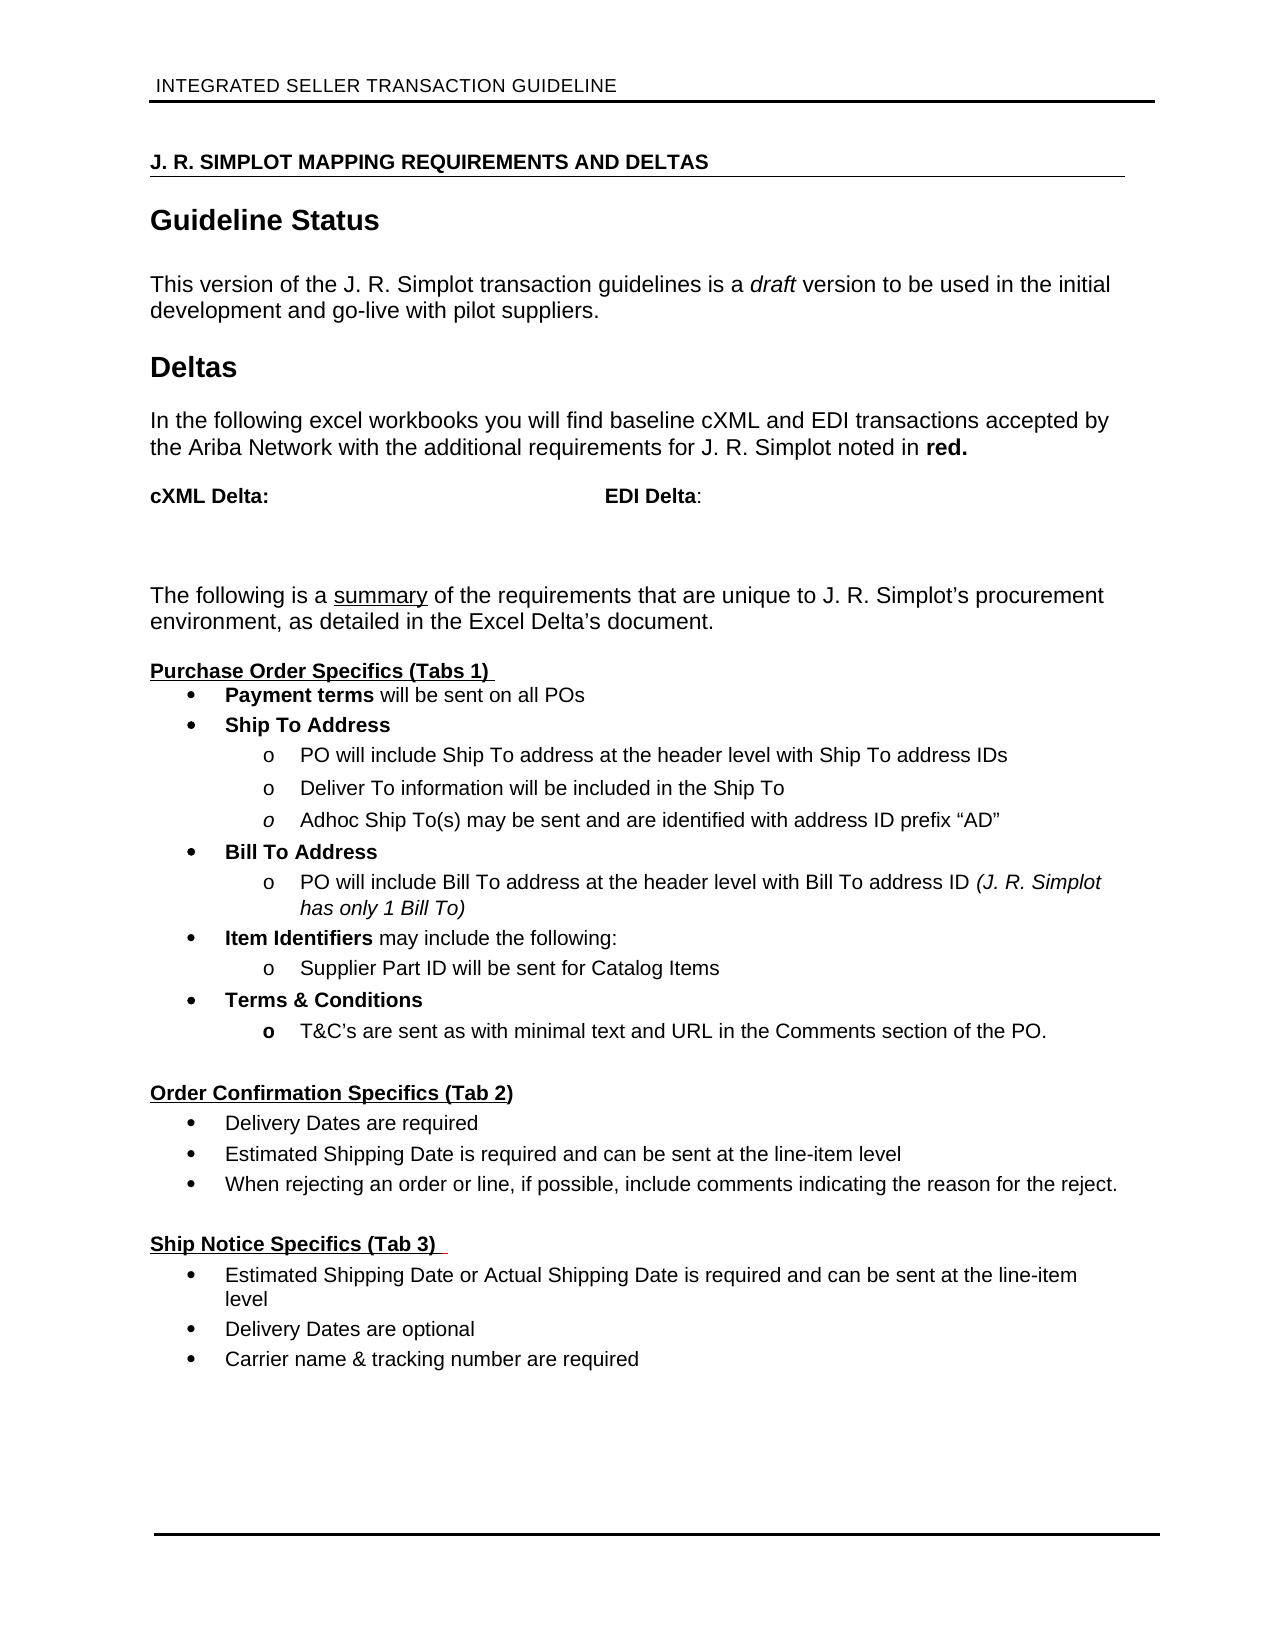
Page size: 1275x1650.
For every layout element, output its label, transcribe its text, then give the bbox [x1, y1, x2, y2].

list Item Identifiers may include the following: [187, 926, 1125, 950]
list Adhoc Ship To(s) may be sent and are identified with address ID prefix “AD” [262, 807, 1125, 833]
list Supplier Part ID will be sent for Catalog Items [262, 956, 1125, 982]
text Guideline Status [150, 203, 1125, 237]
text Deltas [150, 349, 1125, 407]
text In the following excel workbooks you will find baseline cXML and EDI transactions accepted by the Ariba Network with the additional requirements for J. R. Simplot noted in red. [150, 407, 1125, 460]
text Purchase Order Specifics (Tabs 1) [150, 659, 1125, 683]
text Order Confirmation Specifics (Tab 2) [150, 1081, 1125, 1105]
list T&C’s are sent as with minimal text and URL in the Comments section of the PO. [262, 1018, 1125, 1044]
text cXML Delta: EDI Delta: [150, 484, 1125, 508]
list Bill To Address [187, 839, 1125, 863]
subtitle J. R. Simplot Mapping Requirements and Deltas [150, 150, 1125, 176]
list Estimated Shipping Date or Actual Shipping Date is required and can be sent at the line-item level [187, 1262, 1125, 1310]
text This version of the J. R. Simplot transaction guidelines is a draft version to be used in the initial development and go-live with pilot suppliers. [150, 271, 1125, 323]
text Ship Notice Specifics (Tab 3) [150, 1232, 1125, 1256]
list Delivery Dates are required [187, 1111, 1125, 1135]
list Ship To Address [187, 713, 1125, 737]
list Estimated Shipping Date is required and can be sent at the line-item level [187, 1141, 1125, 1165]
list Terms & Conditions [187, 988, 1125, 1012]
list Delivery Dates are optional [187, 1317, 1125, 1341]
text The following is a summary of the requirements that are unique to J. R. Simplot’s procurement environment, as detailed in the Excel Delta’s document. [150, 556, 1125, 659]
list Payment terms will be sent on all POs [187, 683, 1125, 707]
list PO will include Bill To address at the header level with Bill To address ID (J. R. Simplot has only 1 Bill To) [262, 870, 1125, 919]
list Deliver To information will be included in the Ship To [262, 775, 1125, 801]
list Carrier name & tracking number are required [187, 1347, 1125, 1371]
list When rejecting an order or line, if possible, include comments indicating the reason for the reject. [187, 1172, 1125, 1196]
list PO will include Ship To address at the header level with Ship To address IDs [262, 743, 1125, 769]
